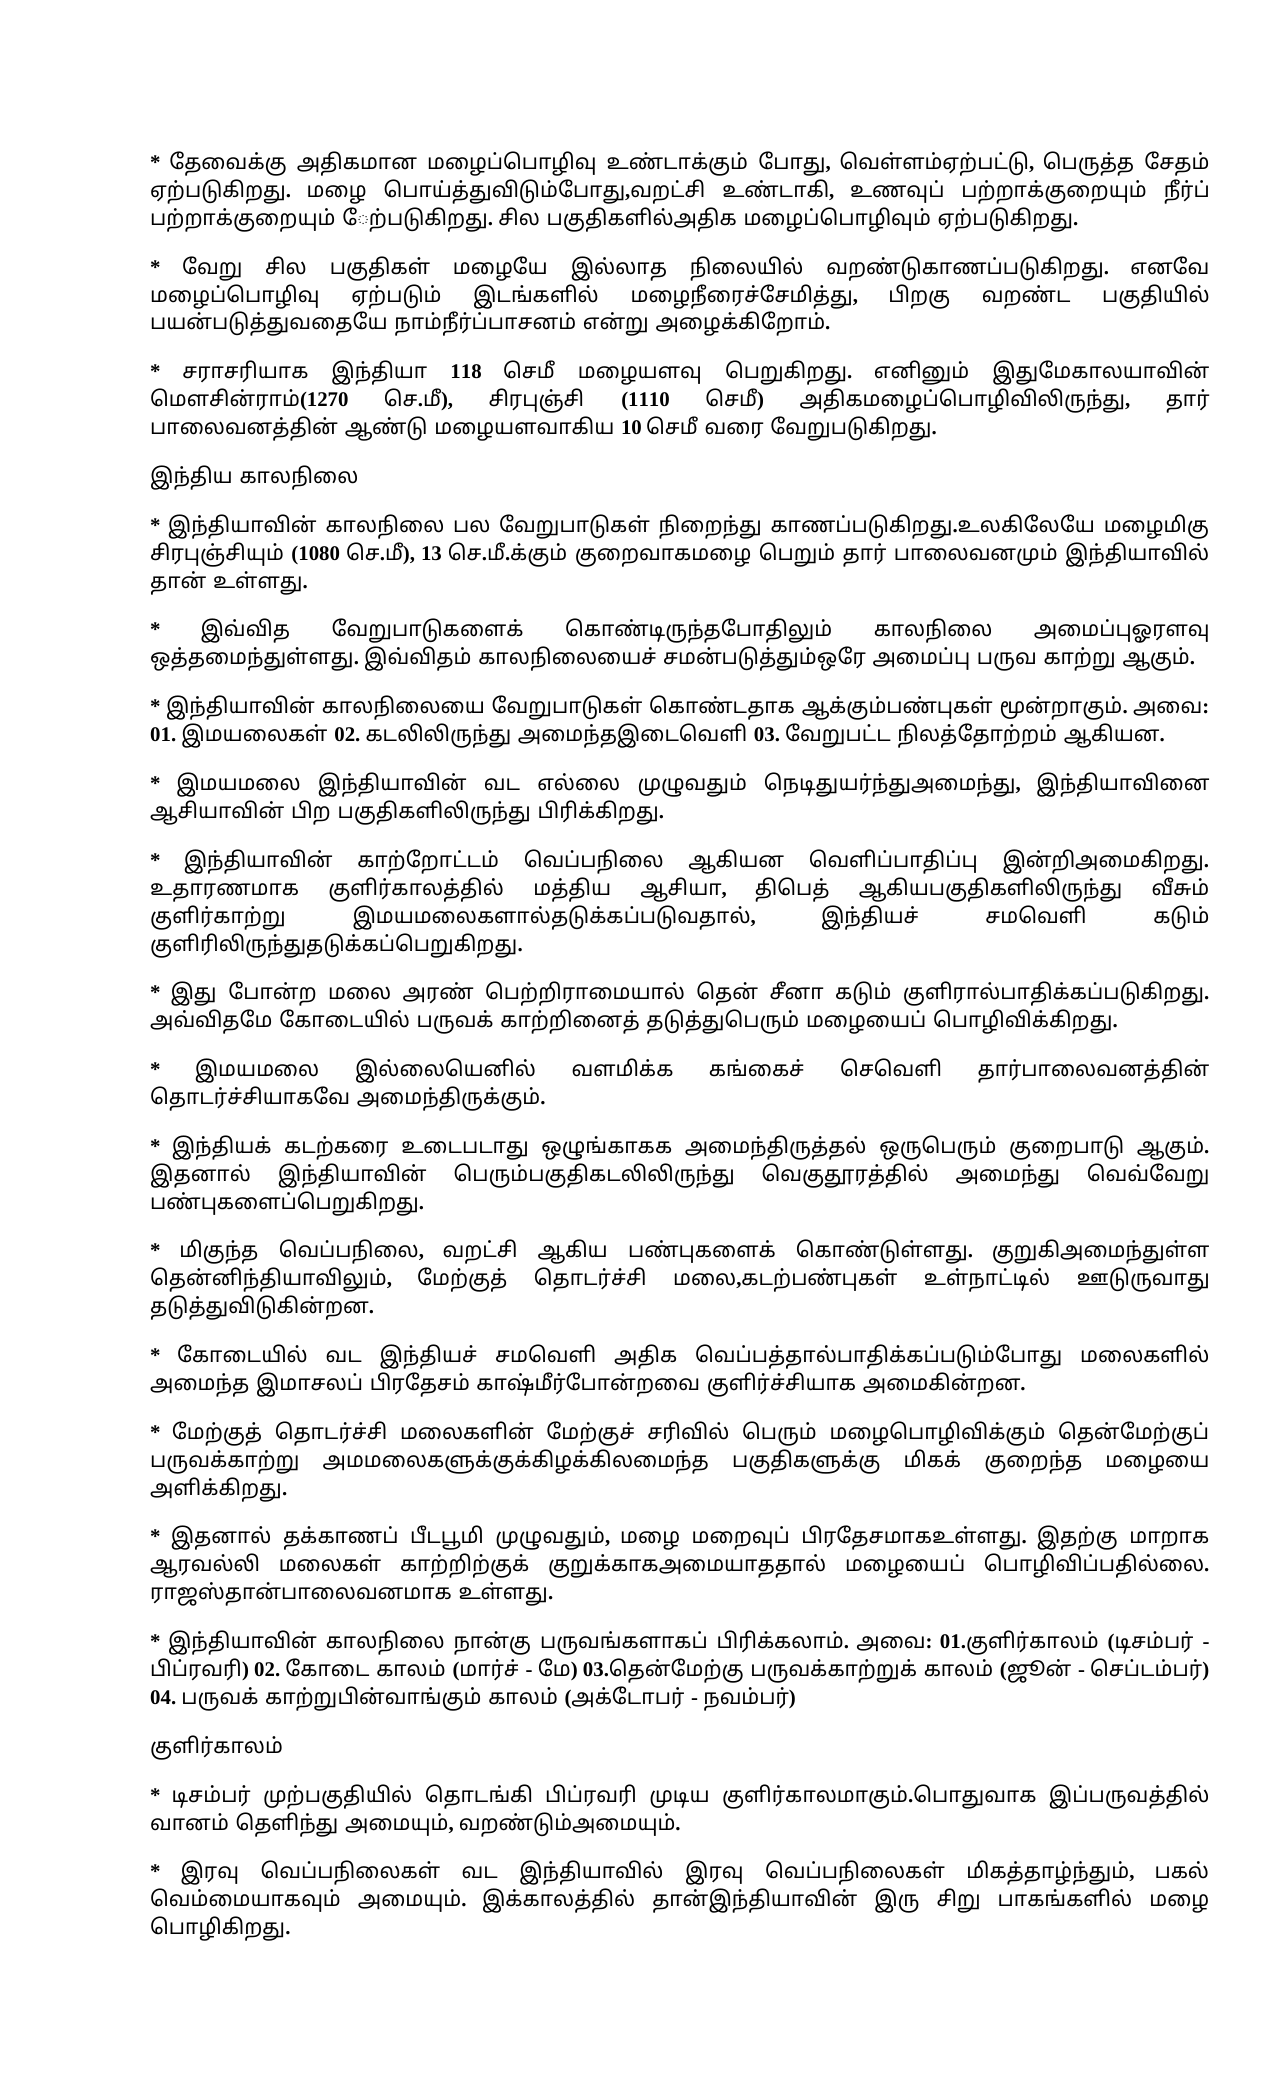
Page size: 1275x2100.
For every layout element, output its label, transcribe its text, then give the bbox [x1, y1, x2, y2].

text * இமயமலை இந்தியாவின் வட எல்லை முழுவதும் நெடிதுயர்ந்துஅமைந்து, இந்தியாவினை ஆசியாவின் பிற பகுதிகளிலிருந்து பிரிக்கிறது. [150, 771, 1209, 823]
text இந்திய காலநிலை [150, 464, 1209, 488]
text * இந்தியாவின் காலநிலையை வேறுபாடுகள் கொண்டதாக ஆக்கும்பண்புகள் மூன்றாகும். அவை: 01. இமயலைகள் 02. கடலிலிருந்து அமைந்தஇடைவெளி 03. வேறுபட்ட நிலத்தோற்றம் ஆகியன. [150, 694, 1209, 746]
text * இந்தியாவின் காலநிலை நான்கு பருவங்களாகப் பிரிக்கலாம். அவை: 01.குளிர்காலம் (டிசம்பர் - பிப்ரவரி) 02. கோடை காலம் (மார்ச் - மே) 03.தென்மேற்கு பருவக்காற்றுக் காலம் (ஜூன் - செப்டம்பர்) 04. பருவக் காற்றுபின்வாங்கும் காலம் (அக்டோபர் - நவம்பர்) [150, 1629, 1209, 1709]
text * கோடையில் வட இந்தியச் சமவெளி அதிக வெப்பத்தால்பாதிக்கப்படும்போது மலைகளில் அமைந்த இமாசலப் பிரதேசம் காஷ்மீர்போன்றவை குளிர்ச்சியாக அமைகின்றன. [150, 1343, 1209, 1395]
text * டிசம்பர் முற்பகுதியில் தொடங்கி பிப்ரவரி முடிய குளிர்காலமாகும்.பொதுவாக இப்பருவத்தில் வானம் தெளிந்து அமையும், வறண்டும்அமையும். [150, 1782, 1209, 1835]
text குளிர்காலம் [150, 1734, 1209, 1758]
text * இந்தியக் கடற்கரை உடைபடாது ஒழுங்காகக அமைந்திருத்தல் ஒருபெரும் குறைபாடு ஆகும். இதனால் இந்தியாவின் பெரும்பகுதிகடலிலிருந்து வெகுதூரத்தில் அமைந்து வெவ்வேறு பண்புகளைப்பெறுகிறது. [150, 1134, 1209, 1214]
text * தேவைக்கு அதிகமான மழைப்பொழிவு உண்டாக்கும் போது, வெள்ளம்ஏற்பட்டு, பெருத்த சேதம் ஏற்படுகிறது. மழை பொய்த்துவிடும்போது,வறட்சி உண்டாகி, உணவுப் பற்றாக்குறையும் நீர்ப் பற்றாக்குறையும் ேற்படுகிறது. சில பகுதிகளில்அதிக மழைப்பொழிவும் ஏற்படுகிறது. [150, 150, 1209, 230]
text * இதனால் தக்காணப் பீடபூமி முழுவதும், மழை மறைவுப் பிரதேசமாகஉள்ளது. இதற்கு மாறாக ஆரவல்லி மலைகள் காற்றிற்குக் குறுக்காகஅமையாததால் மழையைப் பொழிவிப்பதில்லை. ராஜஸ்தான்பாலைவனமாக உள்ளது. [150, 1524, 1209, 1605]
text * வேறு சில பகுதிகள் மழையே இல்லாத நிலையில் வறண்டுகாணப்படுகிறது. எனவே மழைப்பொழிவு ஏற்படும் இடங்களில் மழைநீரைச்சேமித்து, பிறகு வறண்ட பகுதியில் பயன்படுத்துவதையே நாம்நீர்ப்பாசனம் என்று அழைக்கிறோம். [150, 255, 1209, 335]
text * இவ்வித வேறுபாடுகளைக் கொண்டிருந்தபோதிலும் காலநிலை அமைப்புஓரளவு ஒத்தமைந்துள்ளது. இவ்விதம் காலநிலையைச் சமன்படுத்தும்ஒரே அமைப்பு பருவ காற்று ஆகும். [150, 617, 1209, 670]
text * இந்தியாவின் காலநிலை பல வேறுபாடுகள் நிறைந்து காணப்படுகிறது.உலகிலேயே மழைமிகு சிரபுஞ்சியும் (1080 செ.மீ), 13 செ.மீ.க்கும் குறைவாகமழை பெறும் தார் பாலைவனமும் இந்தியாவில் தான் உள்ளது. [150, 513, 1209, 593]
text * மிகுந்த வெப்பநிலை, வறட்சி ஆகிய பண்புகளைக் கொண்டுள்ளது. குறுகிஅமைந்துள்ள தென்னிந்தியாவிலும், மேற்குத் தொடர்ச்சி மலை,கடற்பண்புகள் உள்நாட்டில் ஊடுருவாது தடுத்துவிடுகின்றன. [150, 1238, 1209, 1319]
text * இந்தியாவின் காற்றோட்டம் வெப்பநிலை ஆகியன வெளிப்பாதிப்பு இன்றிஅமைகிறது. உதாரணமாக குளிர்காலத்தில் மத்திய ஆசியா, திபெத் ஆகியபகுதிகளிலிருந்து வீசும் குளிர்காற்று இமயமலைகளால்தடுக்கப்படுவதால், இந்தியச் சமவெளி கடும் குளிரிலிருந்துதடுக்கப்பெறுகிறது. [150, 848, 1209, 956]
text * இது போன்ற மலை அரண் பெற்றிராமையால் தென் சீனா கடும் குளிரால்பாதிக்கப்படுகிறது. அவ்விதமே கோடையில் பருவக் காற்றினைத் தடுத்துபெரும் மழையைப் பொழிவிக்கிறது. [150, 980, 1209, 1033]
text * இமயமலை இல்லையெனில் வளமிக்க கங்கைச் செவெளி தார்பாலைவனத்தின் தொடர்ச்சியாகவே அமைந்திருக்கும். [150, 1057, 1209, 1109]
text * இரவு வெப்பநிலைகள் வட இந்தியாவில் இரவு வெப்பநிலைகள் மிகத்தாழ்ந்தும், பகல் வெம்மையாகவும் அமையும். இக்காலத்தில் தான்இந்தியாவின் இரு சிறு பாகங்களில் மழை பொழிகிறது. [150, 1859, 1209, 1939]
text * சராசரியாக இந்தியா 118 செமீ மழையளவு பெறுகிறது. எனினும் இதுமேகாலயாவின் மெளசின்ராம்(1270 செ.மீ), சிரபுஞ்சி (1110 செமீ) அதிகமழைப்பொழிவிலிருந்து, தார் பாலைவனத்தின் ஆண்டு மழையளவாகிய 10செமீ வரை வேறுபடுகிறது. [150, 359, 1209, 439]
text * மேற்குத் தொடர்ச்சி மலைகளின் மேற்குச் சரிவில் பெரும் மழைபொழிவிக்கும் தென்மேற்குப் பருவக்காற்று அமமலைகளுக்குக்கிழக்கிலமைந்த பகுதிகளுக்கு மிகக் குறைந்த மழையை அளிக்கிறது. [150, 1420, 1209, 1500]
